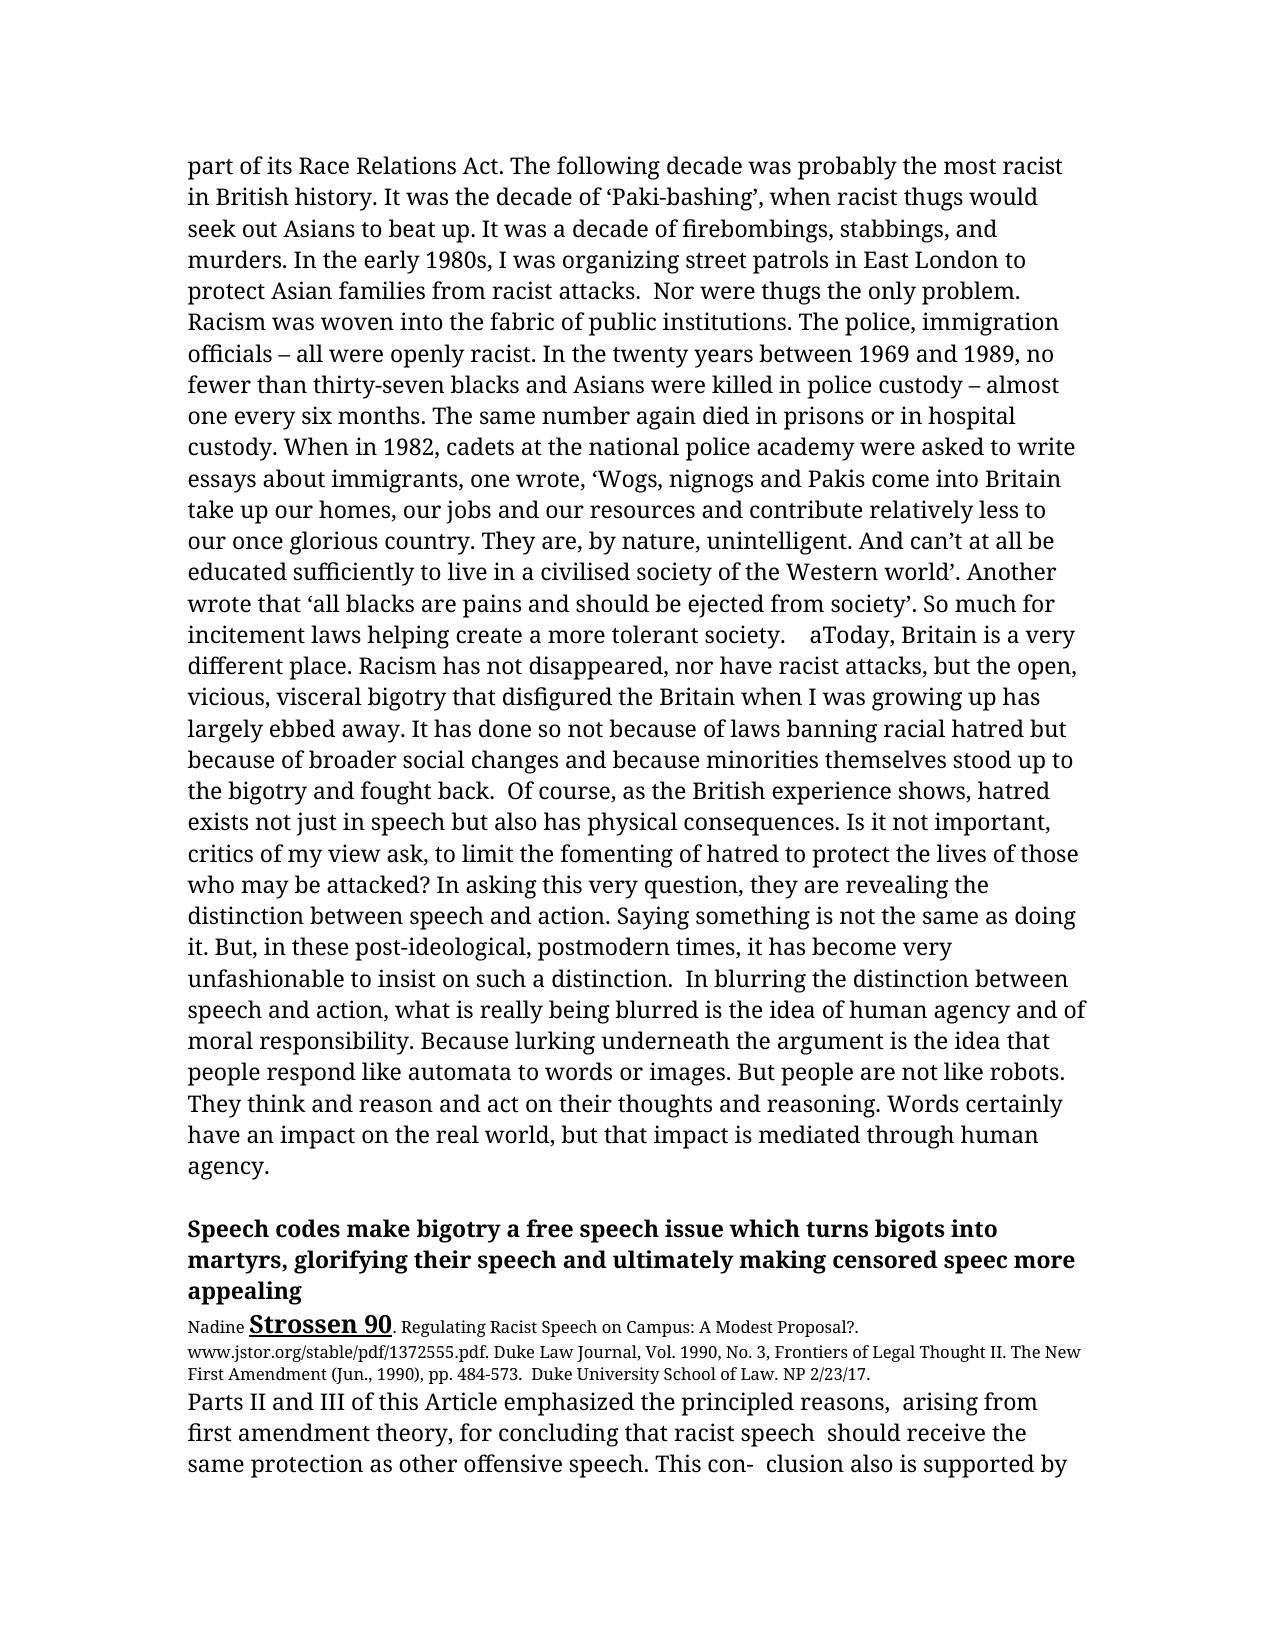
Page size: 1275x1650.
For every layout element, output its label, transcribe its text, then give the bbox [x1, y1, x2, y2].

subtitle Speech codes make bigotry a free speech issue which turns bigots into martyrs, glorifying their speech and ultimately making censored speec more appealing [187, 1212, 1087, 1306]
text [187, 150, 1087, 1181]
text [187, 1386, 1087, 1479]
text Nadine Strossen 90. Regulating Racist Speech on Campus: A Modest Proposal?. www.jstor.org/stable/pdf/1372555.pdf. Duke Law Journal, Vol. 1990, No. 3, Frontiers of Legal Thought II. The New First Amendment (Jun., 1990), pp. 484-573. Duke University School of Law. NP 2/23/17. [187, 1306, 1087, 1386]
